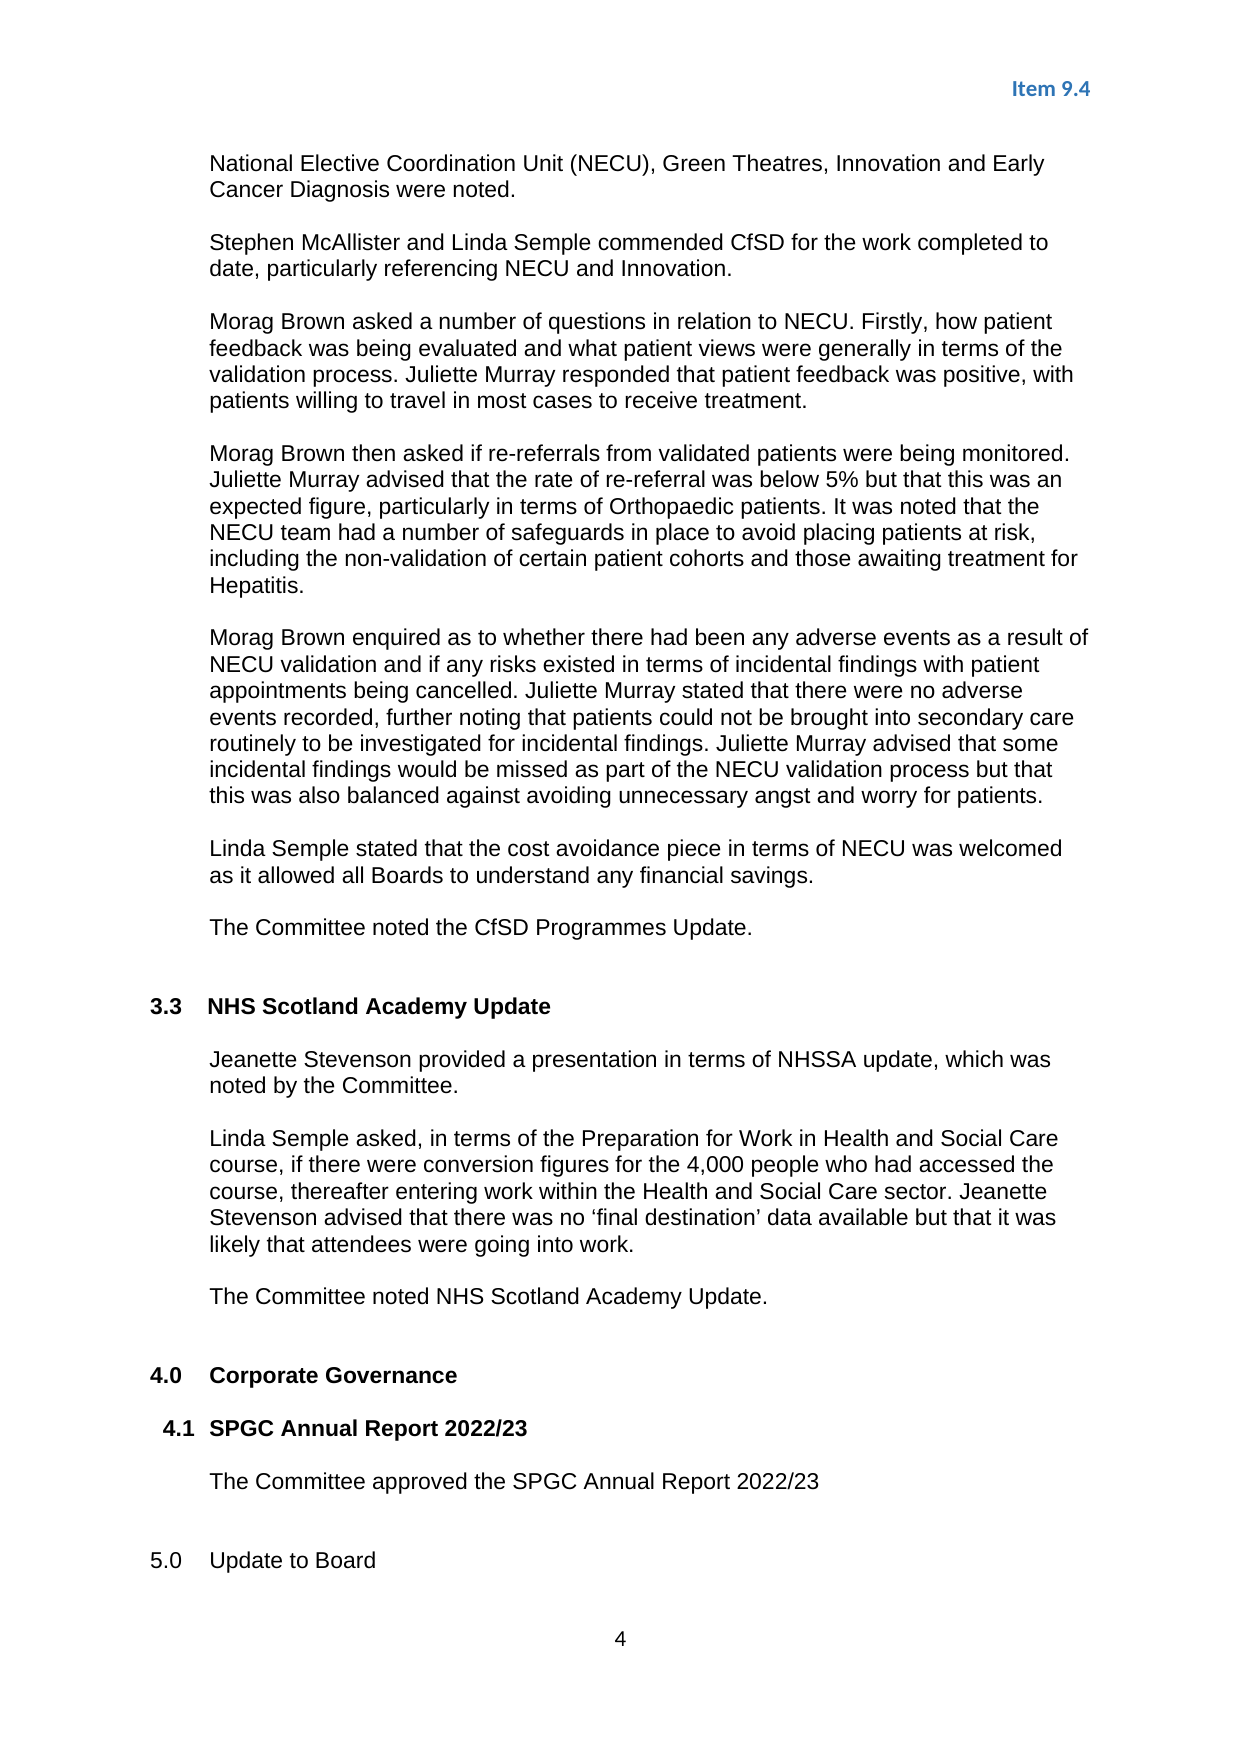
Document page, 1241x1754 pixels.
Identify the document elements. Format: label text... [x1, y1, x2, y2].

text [150, 150, 1090, 203]
text 4.0 Corporate Governance [150, 1362, 1090, 1389]
text Jeanette Stevenson provided a presentation in terms of NHSSA update, which was noted by the Committee. [150, 1046, 1090, 1099]
text The Committee noted NHS Scotland Academy Update. [209, 1283, 1090, 1309]
text Linda Semple stated that the cost avoidance piece in terms of NECU was welcomed as it allowed all Boards to understand any financial savings. [150, 835, 1090, 888]
text Morag Brown asked a number of questions in relation to NECU. Firstly, how patient feedback was being evaluated and what patient views were generally in terms of the validation process. Juliette Murray responded that patient feedback was positive, with patients willing to travel in most cases to receive treatment. [150, 308, 1090, 413]
text Morag Brown then asked if re-referrals from validated patients were being monitored. Juliette Murray advised that the rate of re-referral was below 5% but that this was an expected figure, particularly in terms of Orthopaedic patients. It was noted that the NECU team had a number of safeguards in place to avoid placing patients at risk, including the non-validation of certain patient cohorts and those awaiting treatment for Hepatitis. [150, 440, 1090, 598]
text Morag Brown enquired as to whether there had been any adverse events as a result of NECU validation and if any risks existed in terms of incidental findings with patient appointments being cancelled. Juliette Murray stated that there were no adverse events recorded, further noting that patients could not be brought into secondary care routinely to be investigated for incidental findings. Juliette Murray advised that some incidental findings would be missed as part of the NECU validation process but that this was also balanced against avoiding unnecessary angst and worry for patients. [150, 624, 1090, 809]
text 3.3 NHS Scotland Academy Update [150, 993, 1090, 1020]
text 5.0 Update to Board [150, 1547, 1090, 1573]
text Linda Semple asked, in terms of the Preparation for Work in Health and Social Care course, if there were conversion figures for the 4,000 people who had accessed the course, thereafter entering work within the Health and Social Care sector. Jeanette Stevenson advised that there was no ‘final destination’ data available but that it was likely that attendees were going into work. [150, 1125, 1090, 1257]
text The Committee noted the CfSD Programmes Update. [150, 914, 1090, 941]
text The Committee approved the SPGC Annual Report 2022/23 [150, 1468, 1090, 1494]
text Stephen McAllister and Linda Semple commended CfSD for the work completed to date, particularly referencing NECU and Innovation. [150, 229, 1090, 282]
text 4.1 SPGC Annual Report 2022/23 [150, 1415, 1090, 1441]
